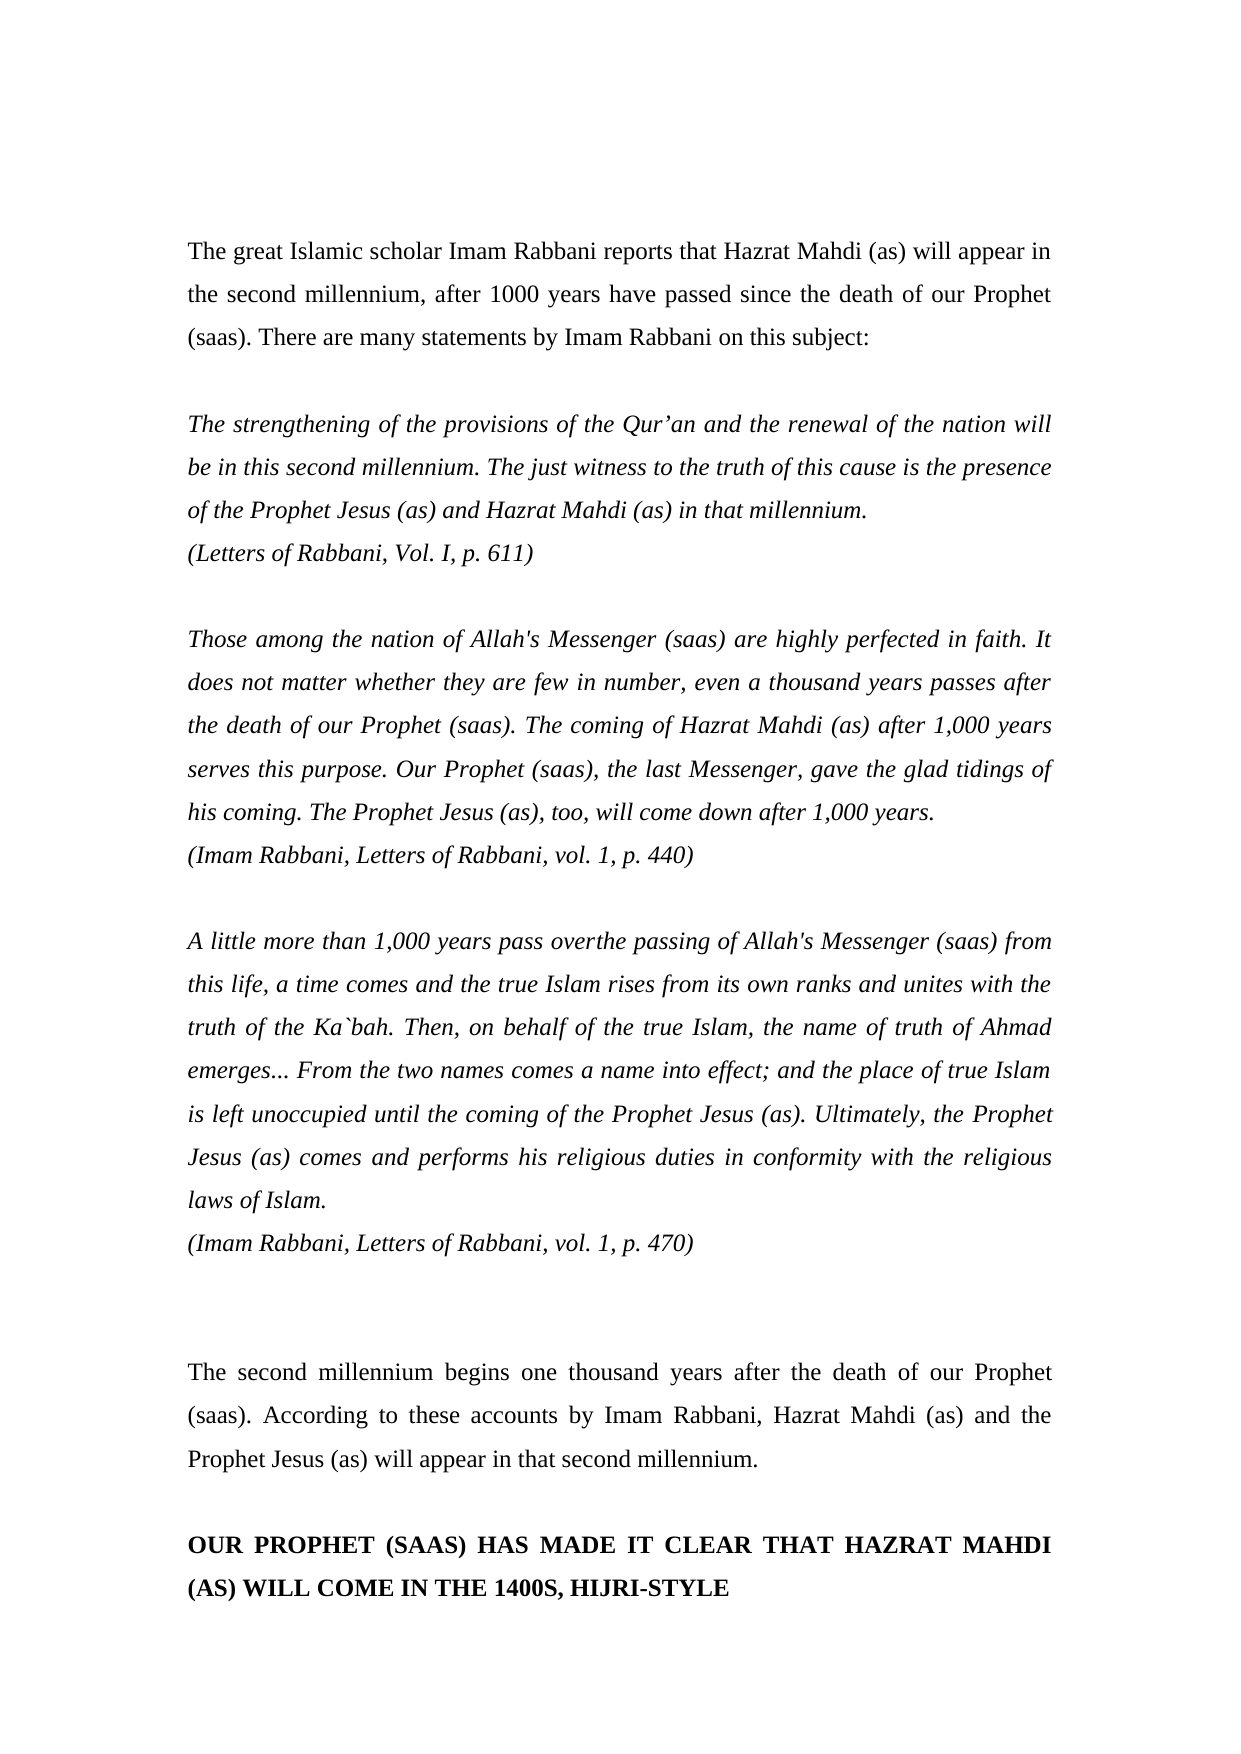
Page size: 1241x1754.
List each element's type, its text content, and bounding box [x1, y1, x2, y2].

text (Imam Rabbani, Letters of Rabbani, vol. 1, p. 470) [187, 1228, 1053, 1257]
text (Imam Rabbani, Letters of Rabbani, vol. 1, p. 440) [187, 840, 1053, 869]
text A little more than 1,000 years pass overthe passing of Allah's Messenger (saas) from this life, a time comes and the true Islam rises from its own ranks and unites with the truth of the Ka`bah. Then, on behalf of the true Islam, the name of truth of Ahmad emerges... From the two names comes a name into effect; and the place of true Islam is left unoccupied until the coming of the Prophet Jesus (as). Ultimately, the Prophet Jesus (as) comes and performs his religious duties in conformity with the religious laws of Islam. [187, 926, 1053, 1214]
text OUR PROPHET (SAAS) HAS MADE IT CLEAR THAT HAZRAT MAHDI (AS) WILL COME IN THE 1400S, HIJRI-STYLE [187, 1530, 1053, 1602]
text The second millennium begins one thousand years after the death of our Prophet (saas). According to these accounts by Imam Rabbani, Hazrat Mahdi (as) and the Prophet Jesus (as) will appear in that second millennium. [187, 1357, 1053, 1472]
text (Letters of Rabbani, Vol. I, p. 611) [187, 538, 1053, 567]
text Those among the nation of Allah's Messenger (saas) are highly perfected in faith. It does not matter whether they are few in number, even a thousand years passes after the death of our Prophet (saas). The coming of Hazrat Mahdi (as) after 1,000 years serves this purpose. Our Prophet (saas), the last Messenger, gave the glad tidings of his coming. The Prophet Jesus (as), too, will come down after 1,000 years. [187, 624, 1053, 826]
text The strengthening of the provisions of the Qur’an and the renewal of the nation will be in this second millennium. The just witness to the truth of this cause is the presence of the Prophet Jesus (as) and Hazrat Mahdi (as) in that millennium. [187, 409, 1053, 524]
text The great Islamic scholar Imam Rabbani reports that Hazrat Mahdi (as) will appear in the second millennium, after 1000 years have passed since the death of our Prophet (saas). There are many statements by Imam Rabbani on this subject: [187, 236, 1053, 351]
